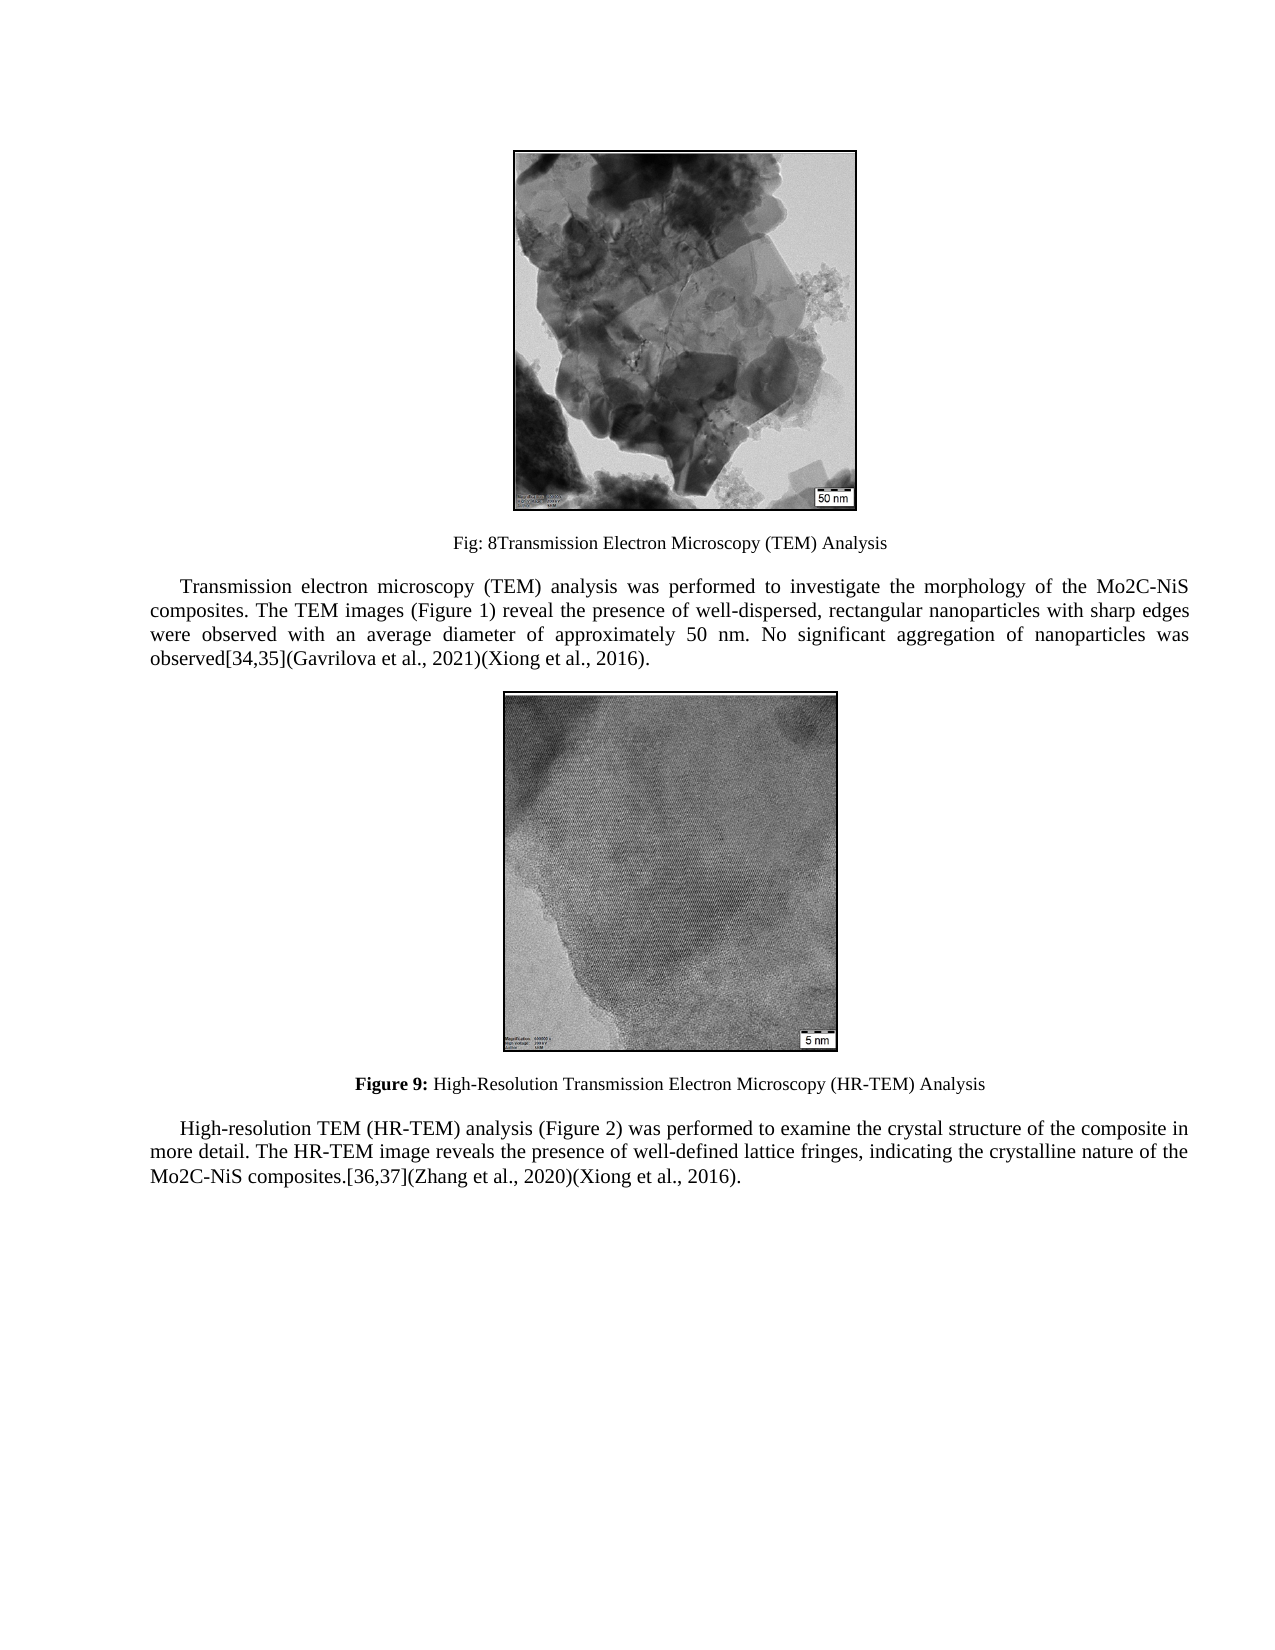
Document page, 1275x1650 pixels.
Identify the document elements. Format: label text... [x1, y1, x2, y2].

text Fig: 8Transmission Electron Microscopy (TEM) Analysis [150, 532, 1191, 553]
text Figure 9: High-Resolution Transmission Electron Microscopy (HR-TEM) Analysis [150, 1073, 1191, 1094]
text High-resolution TEM (HR-TEM) analysis (Figure 2) was performed to examine the crystal structure of the composite in more detail. The HR-TEM image reveals the presence of well-defined lattice fringes, indicating the crystalline nature of the Mo2C-NiS composites.[36,37](Zhang et al., 2020)(Xiong et al., 2016). [150, 1115, 1191, 1188]
text Transmission electron microscopy (TEM) analysis was performed to investigate the morphology of the Mo2C-NiS composites. The TEM images (Figure 1) reveal the presence of well-dispersed, rectangular nanoparticles with sharp edges were observed with an average diameter of approximately 50 nm. No significant aggregation of nanoparticles was observed[34,35](Gavrilova et al., 2021)(Xiong et al., 2016). [150, 574, 1191, 670]
picture [505, 693, 836, 1050]
picture [515, 152, 855, 509]
